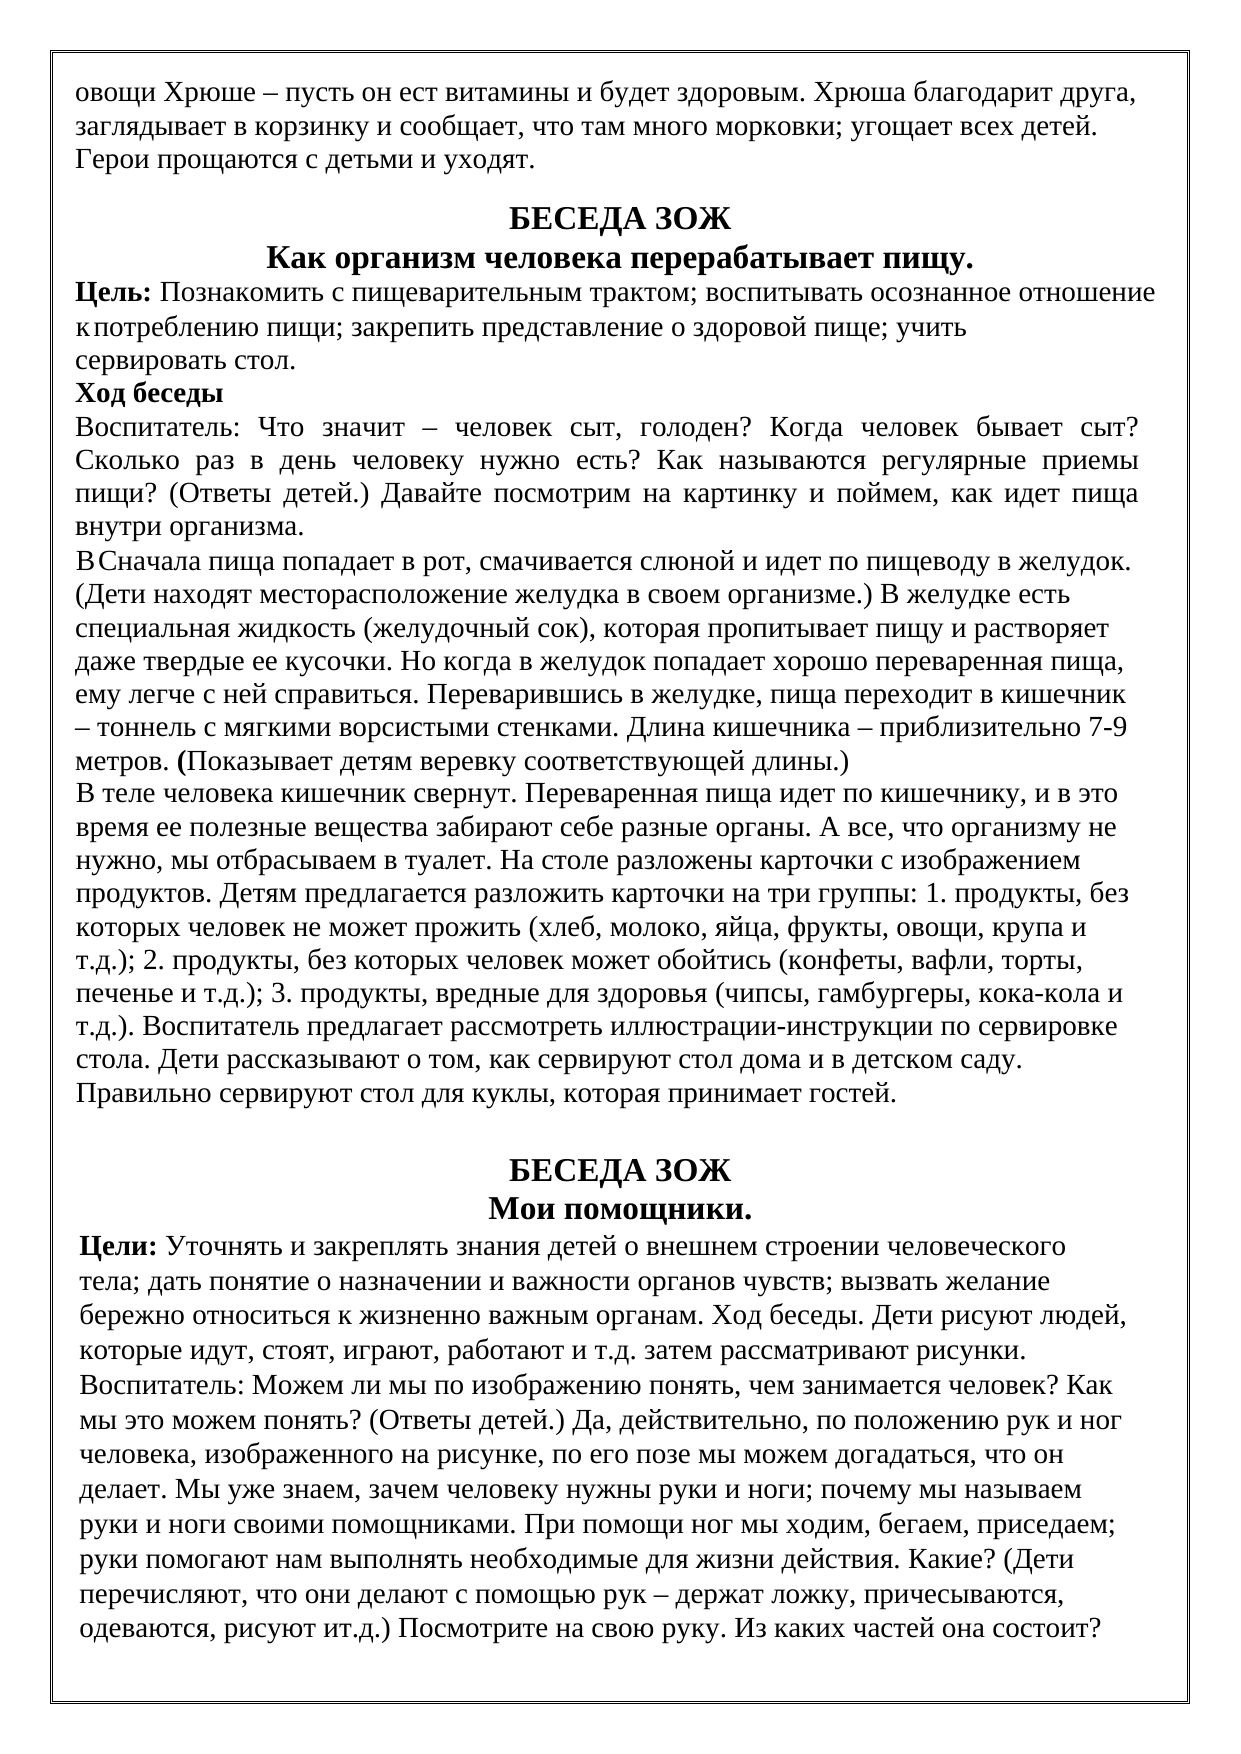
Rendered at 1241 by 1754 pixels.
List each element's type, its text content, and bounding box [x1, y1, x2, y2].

list Сначала пища попадает в рот, смачивается слюной и идет по пищеводу в желудок. (Дети находят месторасположение желудка в своем организме.) В желудке есть специальная жидкость (желудочный сок), которая пропитывает пищу и растворяет даже твердые ее кусочки. Но когда в желудок попадает хорошо переваренная пища, ему легче с ней справиться. Переварившись в желудке, пища переходит в кишечник – тоннель с мягкими ворсистыми стенками. Длина кишечника – приблизительно 7-9 метров. (Показывает детям веревку соответствующей длины.) [75, 544, 1144, 776]
text Воспитатель: Что значит – человек сыт, голоден? Когда человек бывает сыт? Сколько раз в день человеку нужно есть? Как называются регулярные приемы пищи? (Ответы детей.) Давайте посмотрим на картинку и поймем, как идет пища внутри организма. [75, 410, 1140, 542]
text Цель: Познакомить с пищеварительным трактом; воспитывать осознанное отношение [75, 275, 1165, 308]
text Мои помощники. [75, 1188, 1165, 1227]
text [75, 75, 1152, 174]
text БЕСЕДА ЗОЖ [75, 199, 1165, 237]
text Как организм человека перерабатывает пищу. [75, 237, 1165, 275]
text БЕСЕДА ЗОЖ [75, 1150, 1165, 1188]
text Ход беседы [75, 376, 1165, 409]
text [79, 1228, 1133, 1644]
text В теле человека кишечник свернут. Переваренная пища идет по кишечнику, и в это время ее полезные вещества забирают себе разные органы. А все, что организму не нужно, мы отбрасываем в туалет. На столе разложены карточки с изображением продуктов. Детям предлагается разложить карточки на три группы: 1. продукты, без которых человек не может прожить (хлеб, молоко, яйца, фрукты, овощи, крупа и т.д.); 2. продукты, без которых человек может обойтись (конфеты, вафли, торты, печенье и т.д.); 3. продукты, вредные для здоровья (чипсы, гамбургеры, кока-кола и т.д.). Воспитатель предлагает рассмотреть иллюстрации-инструкции по сервировке стола. Дети рассказывают о том, как сервируют стол дома и в детском саду. Правильно сервируют стол для куклы, которая принимает гостей. [76, 776, 1144, 1108]
list потреблению пищи; закрепить представление о здоровой пище; учить сервировать стол. [75, 310, 1123, 375]
